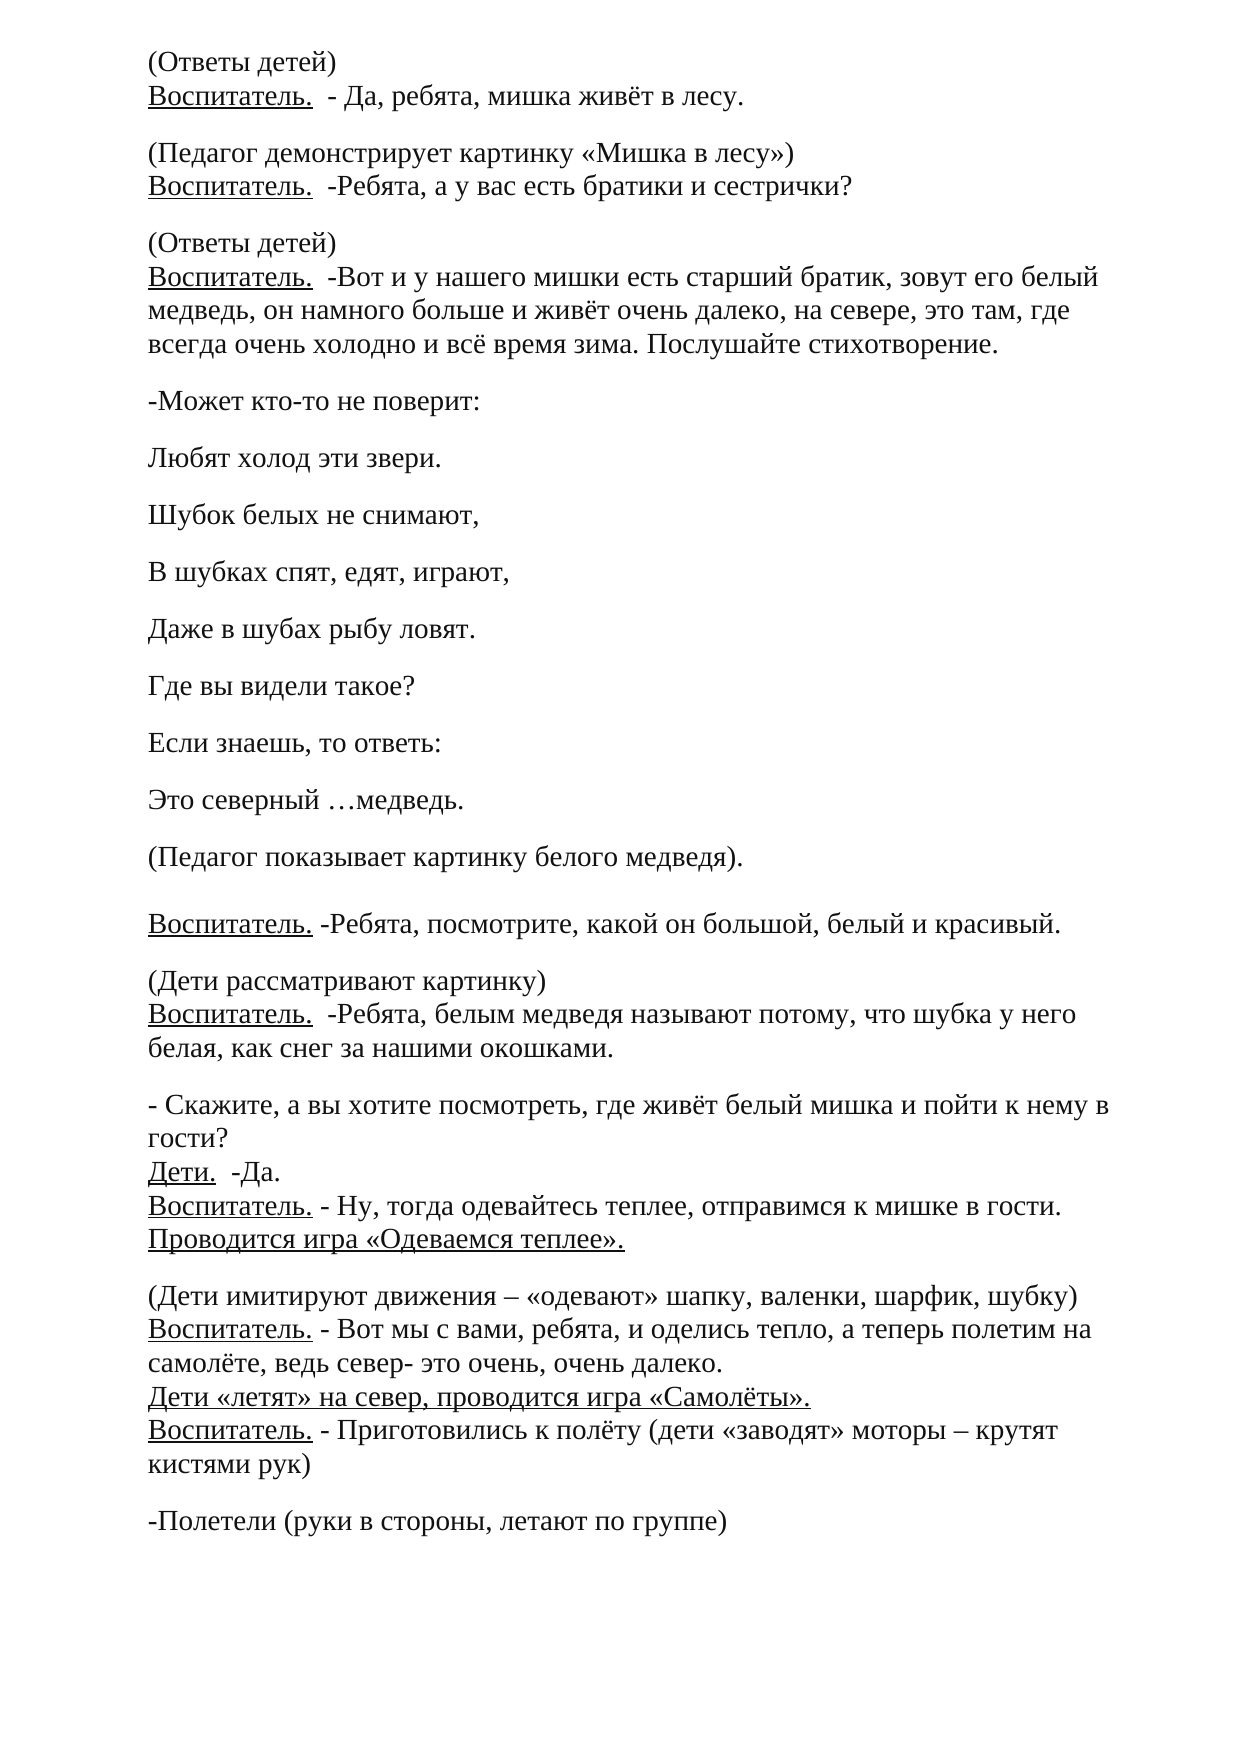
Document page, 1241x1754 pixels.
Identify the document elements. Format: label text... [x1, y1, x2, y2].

text Где вы видели такое? [148, 668, 1152, 701]
text Воспитатель. -Вот и у нашего мишки есть старший братик, зовут его белый медведь, он намного больше и живёт очень далеко, на севере, это там, где всегда очень холодно и всё время зима. Послушайте стихотворение. [148, 259, 1152, 359]
text Воспитатель. - Вот мы с вами, ребята, и оделись тепло, а теперь полетим на самолёте, ведь север- это очень, очень далеко. [148, 1312, 1152, 1379]
text Это северный …медведь. [148, 782, 1152, 815]
text -Полетели (руки в стороны, летают по группе) [148, 1503, 1152, 1536]
text Дети «летят» на север, проводится игра «Самолёты». [148, 1379, 1152, 1412]
text (Ответы детей) [148, 44, 1152, 78]
text Воспитатель. - Ну, тогда одевайтесь теплее, отправимся к мишке в гости. [148, 1188, 1152, 1221]
text (Ответы детей) [148, 225, 1152, 259]
text Воспитатель. - Приготовились к полёту (дети «заводят» моторы – крутят кистями рук) [148, 1412, 1152, 1479]
text (Дети имитируют движения – «одевают» шапку, валенки, шарфик, шубку) [148, 1278, 1152, 1312]
text Шубок белых не снимают, [148, 497, 1152, 531]
text (Педагог показывает картинку белого медведя). [148, 839, 1152, 872]
text (Дети рассматривают картинку) [148, 963, 1152, 996]
text Проводится игра «Одеваемся теплее». [148, 1221, 1152, 1255]
text -Может кто-то не поверит: [148, 383, 1152, 417]
text В шубках спят, едят, играют, [148, 554, 1152, 587]
text - Скажите, а вы хотите посмотреть, где живёт белый мишка и пойти к нему в гости? [148, 1087, 1152, 1154]
text Даже в шубах рыбу ловят. [148, 611, 1152, 644]
text Воспитатель. -Ребята, белым медведя называют потому, что шубка у него белая, как снег за нашими окошками. [148, 996, 1152, 1063]
text Воспитатель. -Ребята, посмотрите, какой он большой, белый и красивый. [148, 906, 1152, 939]
text Если знаешь, то ответь: [148, 725, 1152, 758]
text Воспитатель. - Да, ребята, мишка живёт в лесу. [148, 78, 1152, 111]
text Дети. -Да. [148, 1154, 1152, 1188]
text Воспитатель. -Ребята, а у вас есть братики и сестрички? [148, 168, 1152, 202]
text Любят холод эти звери. [148, 440, 1152, 473]
text (Педагог демонстрирует картинку «Мишка в лесу») [148, 135, 1152, 168]
